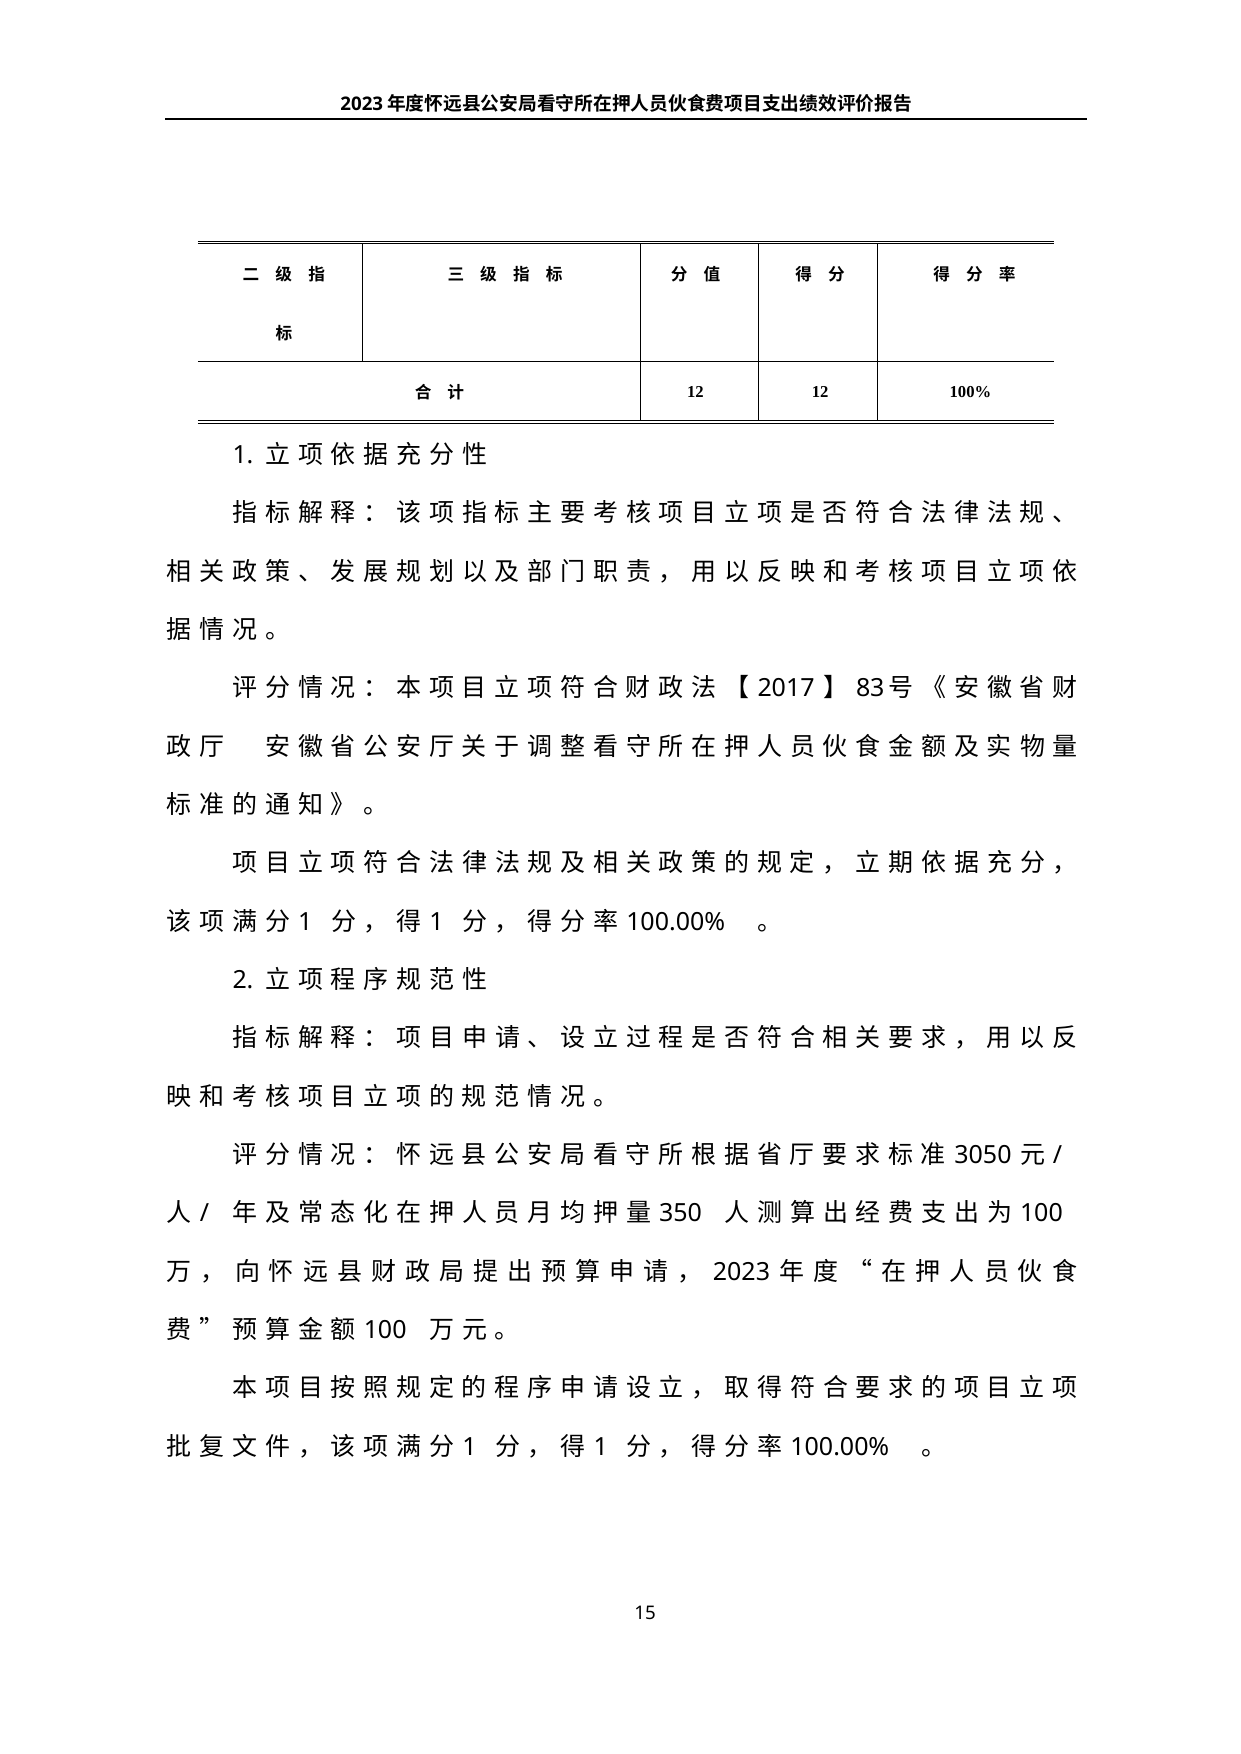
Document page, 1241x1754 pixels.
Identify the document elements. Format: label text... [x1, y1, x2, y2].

text 指标解释：项目申请、设立过程是否符合相关要求，用以反映和考核项目立项的规范情况。 [167, 1007, 1085, 1123]
table_header 得分率 [878, 244, 1054, 361]
text 指标解释：该项指标主要考核项目立项是否符合法律法规、相关政策、发展规划以及部门职责，用以反映和考核项目立项依据情况。 [167, 482, 1085, 657]
table_cell 12 [641, 362, 758, 420]
table_header 三级指标 [363, 244, 640, 361]
table_cell 12 [759, 362, 877, 420]
table_header 二级指标 [198, 244, 362, 361]
text 评分情况：本项目立项符合财政法【2017】83号《安徽省财政厅 安徽省公安厅关于调整看守所在押人员伙食金额及实物量标准的通知》。 [167, 657, 1085, 832]
text 项目立项符合法律法规及相关政策的规定，立期依据充分，该项满分1分，得1分，得分率100.00%。 [167, 832, 1085, 948]
table_header 分值 [641, 244, 758, 361]
text 本项目按照规定的程序申请设立，取得符合要求的项目立项批复文件，该项满分1分，得1分，得分率100.00%。 [167, 1357, 1085, 1473]
text 评分情况：怀远县公安局看守所根据省厅要求标准3050元/人/年及常态化在押人员月均押量350人测算出经费支出为100万，向怀远县财政局提出预算申请，2023年度“在押人员伙食费”预算金额100万元。 [167, 1123, 1085, 1357]
table_cell 合计 [198, 362, 640, 420]
text 1.立项依据充分性 [167, 423, 1085, 482]
table_header 得分 [759, 244, 877, 361]
table_cell 100% [878, 362, 1054, 420]
text 2.立项程序规范性 [167, 948, 1085, 1007]
